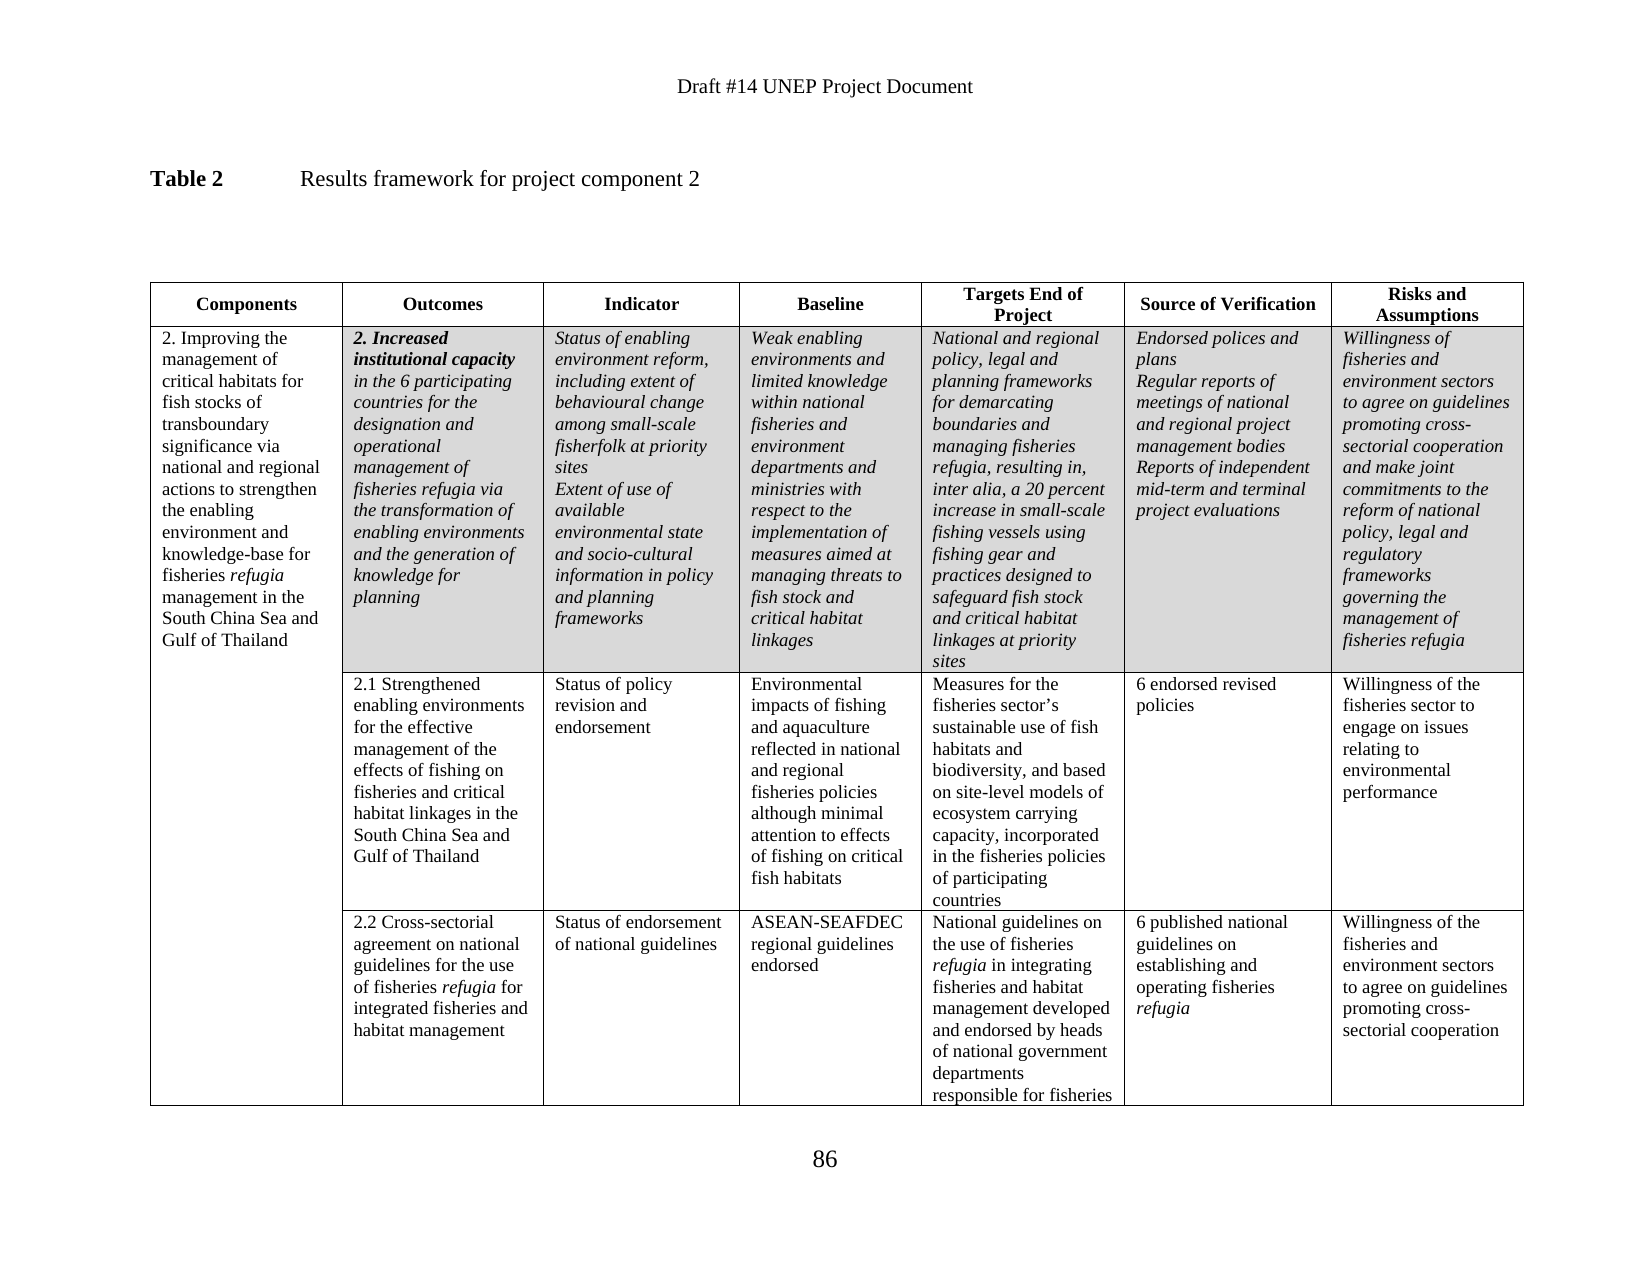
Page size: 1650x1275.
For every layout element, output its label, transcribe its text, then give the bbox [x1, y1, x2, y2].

table_cell National and regional policy, legal and planning frameworks for demarcating boundaries and managing fisheries refugia, resulting in, inter alia, a 20 percent increase in small-scale fishing vessels using fishing gear and practices designed to safeguard fish stock and critical habitat linkages at priority sites [922, 327, 1124, 672]
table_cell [740, 911, 921, 1105]
table_cell 2. Improving the management of critical habitats for fish stocks of transboundary significance via national and regional actions to strengthen the enabling environment and knowledge-base for fisheries refugia management in the South China Sea and Gulf of Thailand [151, 327, 342, 1105]
table_header Risks and Assumptions [1332, 283, 1523, 326]
text Table 2 Results framework for project component 2 [150, 165, 1500, 191]
table_cell Environmental impacts of fishing and aquaculture reflected in national and regional fisheries policies although minimal attention to effects of fishing on critical fish habitats [740, 673, 921, 910]
table_cell Weak enabling environments and limited knowledge within national fisheries and environment departments and ministries with respect to the implementation of measures aimed at managing threats to fish stock and critical habitat linkages [740, 327, 921, 672]
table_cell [922, 911, 1124, 1105]
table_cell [544, 911, 739, 1105]
table_cell Status of enabling environment reform, including extent of behavioural change among small-scale fisherfolk at priority sites Extent of use of available environmental state and socio-cultural information in policy and planning frameworks [544, 327, 739, 672]
table_cell Measures for the fisheries sector’s sustainable use of fish habitats and biodiversity, and based on site-level models of ecosystem carrying capacity, incorporated in the fisheries policies of participating countries [922, 673, 1124, 910]
table_header Source of Verification [1125, 283, 1331, 326]
table_cell Willingness of fisheries and environment sectors to agree on guidelines promoting cross-sectorial cooperation and make joint commitments to the reform of national policy, legal and regulatory frameworks governing the management of fisheries refugia [1332, 327, 1523, 672]
table_cell 2. Increased institutional capacity in the 6 participating countries for the designation and operational management of fisheries refugia via the transformation of enabling environments and the generation of knowledge for planning [343, 327, 543, 672]
table_header Baseline [740, 283, 921, 326]
table_header Outcomes [343, 283, 543, 326]
table_cell Willingness of the fisheries sector to engage on issues relating to environmental performance [1332, 673, 1523, 910]
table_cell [343, 911, 543, 1105]
table_header Indicator [544, 283, 739, 326]
table_cell 6 endorsed revised policies [1125, 673, 1331, 910]
table_header Targets End of Project [922, 283, 1124, 326]
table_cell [1125, 911, 1331, 1105]
table_cell 2.1 Strengthened enabling environments for the effective management of the effects of fishing on fisheries and critical habitat linkages in the South China Sea and Gulf of Thailand [343, 673, 543, 910]
table_cell Endorsed polices and plans Regular reports of meetings of national and regional project management bodies Reports of independent mid-term and terminal project evaluations [1125, 327, 1331, 672]
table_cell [1332, 911, 1523, 1105]
table_header Components [151, 283, 342, 326]
table_cell Status of policy revision and endorsement [544, 673, 739, 910]
